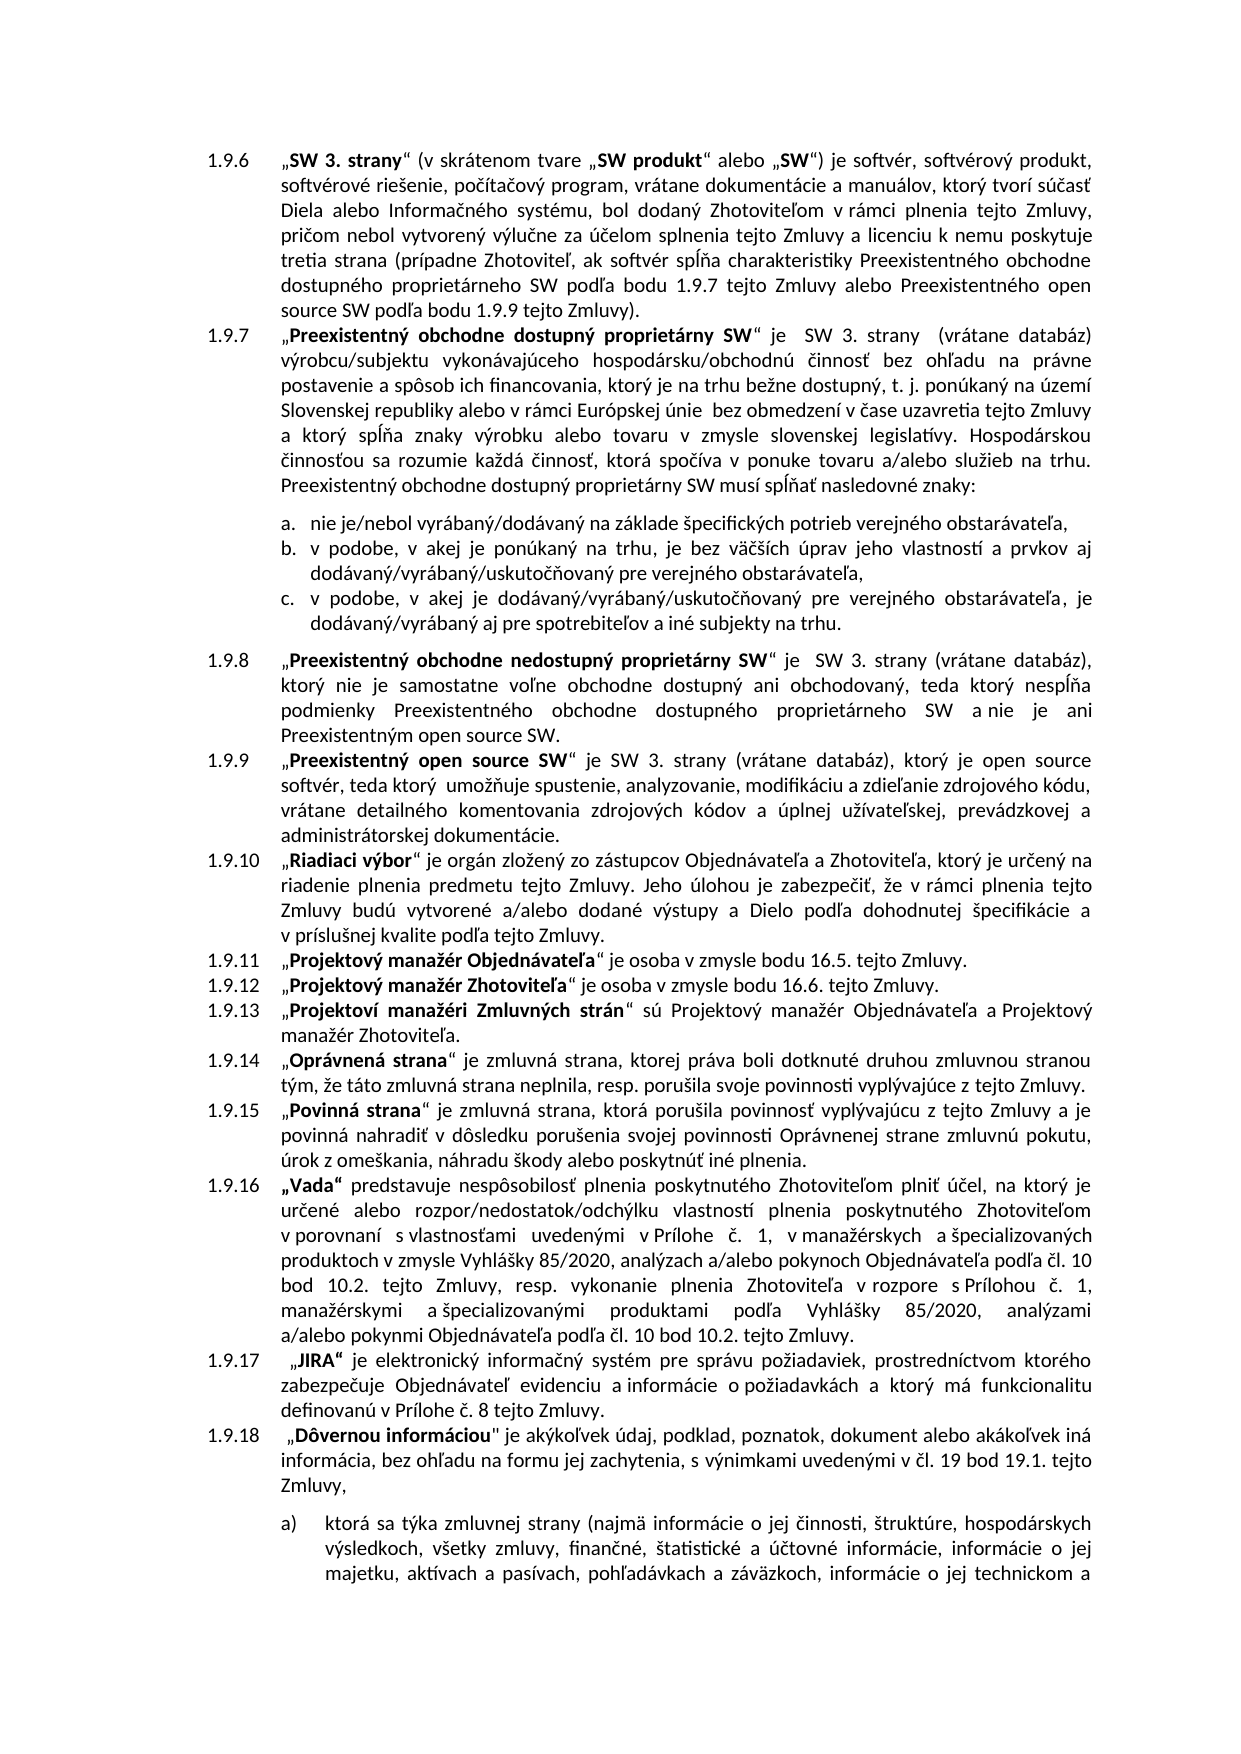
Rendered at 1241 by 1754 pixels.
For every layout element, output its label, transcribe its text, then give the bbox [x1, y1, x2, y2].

list „Preexistentný obchodne dostupný proprietárny SW“ je SW 3. strany (vrátane databáz) výrobcu/subjektu vykonávajúceho hospodársku/obchodnú činnosť bez ohľadu na právne postavenie a spôsob ich financovania, ktorý je na trhu bežne dostupný, t. j. ponúkaný na území Slovenskej republiky alebo v rámci Európskej únie bez obmedzení v čase uzavretia tejto Zmluvy a ktorý spĺňa znaky výrobku alebo tovaru v zmysle slovenskej legislatívy. Hospodárskou činnosťou sa rozumie každá činnosť, ktorá spočíva v ponuke tovaru a/alebo služieb na trhu. Preexistentný obchodne dostupný proprietárny SW musí spĺňať nasledovné znaky: [207, 323, 1092, 498]
list „Vada“ predstavuje nespôsobilosť plnenia poskytnutého Zhotoviteľom plniť účel, na ktorý je určené alebo rozpor/nedostatok/odchýlku vlastností plnenia poskytnutého Zhotoviteľom v porovnaní s vlastnosťami uvedenými v Prílohe č. 1, v manažérskych a špecializovaných produktoch v zmysle Vyhlášky 85/2020, analýzach a/alebo pokynoch Objednávateľa podľa čl. 10 bod 10.2. tejto Zmluvy, resp. vykonanie plnenia Zhotoviteľa v rozpore s Prílohou č. 1, manažérskymi a špecializovanými produktami podľa Vyhlášky 85/2020, analýzami a/alebo pokynmi Objednávateľa podľa čl. 10 bod 10.2. tejto Zmluvy. [207, 1173, 1092, 1348]
list „Preexistentný open source SW“ je SW 3. strany (vrátane databáz), ktorý je open source softvér, teda ktorý umožňuje spustenie, analyzovanie, modifikáciu a zdieľanie zdrojového kódu, vrátane detailného komentovania zdrojových kódov a úplnej užívateľskej, prevádzkovej a administrátorskej dokumentácie. [207, 748, 1092, 848]
list „Projektový manažér Zhotoviteľa“ je osoba v zmysle bodu 16.6. tejto Zmluvy. [207, 973, 1092, 998]
list „Oprávnená strana“ je zmluvná strana, ktorej práva boli dotknuté druhou zmluvnou stranou tým, že táto zmluvná strana neplnila, resp. porušila svoje povinnosti vyplývajúce z tejto Zmluvy. [207, 1048, 1092, 1098]
list nie je/nebol vyrábaný/dodávaný na základe špecifických potrieb verejného obstarávateľa, [281, 510, 1092, 535]
list „SW 3. strany“ (v skrátenom tvare „SW produkt“ alebo „SW“) je softvér, softvérový produkt, softvérové riešenie, počítačový program, vrátane dokumentácie a manuálov, ktorý tvorí súčasť Diela alebo Informačného systému, bol dodaný Zhotoviteľom v rámci plnenia tejto Zmluvy, pričom nebol vytvorený výlučne za účelom splnenia tejto Zmluvy a licenciu k nemu poskytuje tretia strana (prípadne Zhotoviteľ, ak softvér spĺňa charakteristiky Preexistentného obchodne dostupného proprietárneho SW podľa bodu 1.9.7 tejto Zmluvy alebo Preexistentného open source SW podľa bodu 1.9.9 tejto Zmluvy). [207, 148, 1092, 323]
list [281, 1510, 1092, 1585]
list „Dôvernou informáciou" je akýkoľvek údaj, podklad, poznatok, dokument alebo akákoľvek iná informácia, bez ohľadu na formu jej zachytenia, s výnimkami uvedenými v čl. 19 bod 19.1. tejto Zmluvy, [207, 1423, 1092, 1498]
list v podobe, v akej je ponúkaný na trhu, je bez väčších úprav jeho vlastností a prvkov aj dodávaný/vyrábaný/uskutočňovaný pre verejného obstarávateľa, [281, 535, 1092, 585]
list „JIRA“ je elektronický informačný systém pre správu požiadaviek, prostredníctvom ktorého zabezpečuje Objednávateľ evidenciu a informácie o požiadavkách a ktorý má funkcionalitu definovanú v Prílohe č. 8 tejto Zmluvy. [207, 1348, 1092, 1423]
list „Projektový manažér Objednávateľa“ je osoba v zmysle bodu 16.5. tejto Zmluvy. [207, 948, 1092, 973]
list v podobe, v akej je dodávaný/vyrábaný/uskutočňovaný pre verejného obstarávateľa, je dodávaný/vyrábaný aj pre spotrebiteľov a iné subjekty na trhu. [281, 585, 1092, 635]
list „Projektoví manažéri Zmluvných strán“ sú Projektový manažér Objednávateľa a Projektový manažér Zhotoviteľa. [207, 998, 1092, 1048]
list „Preexistentný obchodne nedostupný proprietárny SW“ je SW 3. strany (vrátane databáz), ktorý nie je samostatne voľne obchodne dostupný ani obchodovaný, teda ktorý nespĺňa podmienky Preexistentného obchodne dostupného proprietárneho SW a nie je ani Preexistentným open source SW. [207, 648, 1092, 748]
list „Povinná strana“ je zmluvná strana, ktorá porušila povinnosť vyplývajúcu z tejto Zmluvy a je povinná nahradiť v dôsledku porušenia svojej povinnosti Oprávnenej strane zmluvnú pokutu, úrok z omeškania, náhradu škody alebo poskytnúť iné plnenia. [207, 1098, 1092, 1173]
list „Riadiaci výbor“ je orgán zložený zo zástupcov Objednávateľa a Zhotoviteľa, ktorý je určený na riadenie plnenia predmetu tejto Zmluvy. Jeho úlohou je zabezpečiť, že v rámci plnenia tejto Zmluvy budú vytvorené a/alebo dodané výstupy a Dielo podľa dohodnutej špecifikácie a v príslušnej kvalite podľa tejto Zmluvy. [207, 848, 1092, 948]
